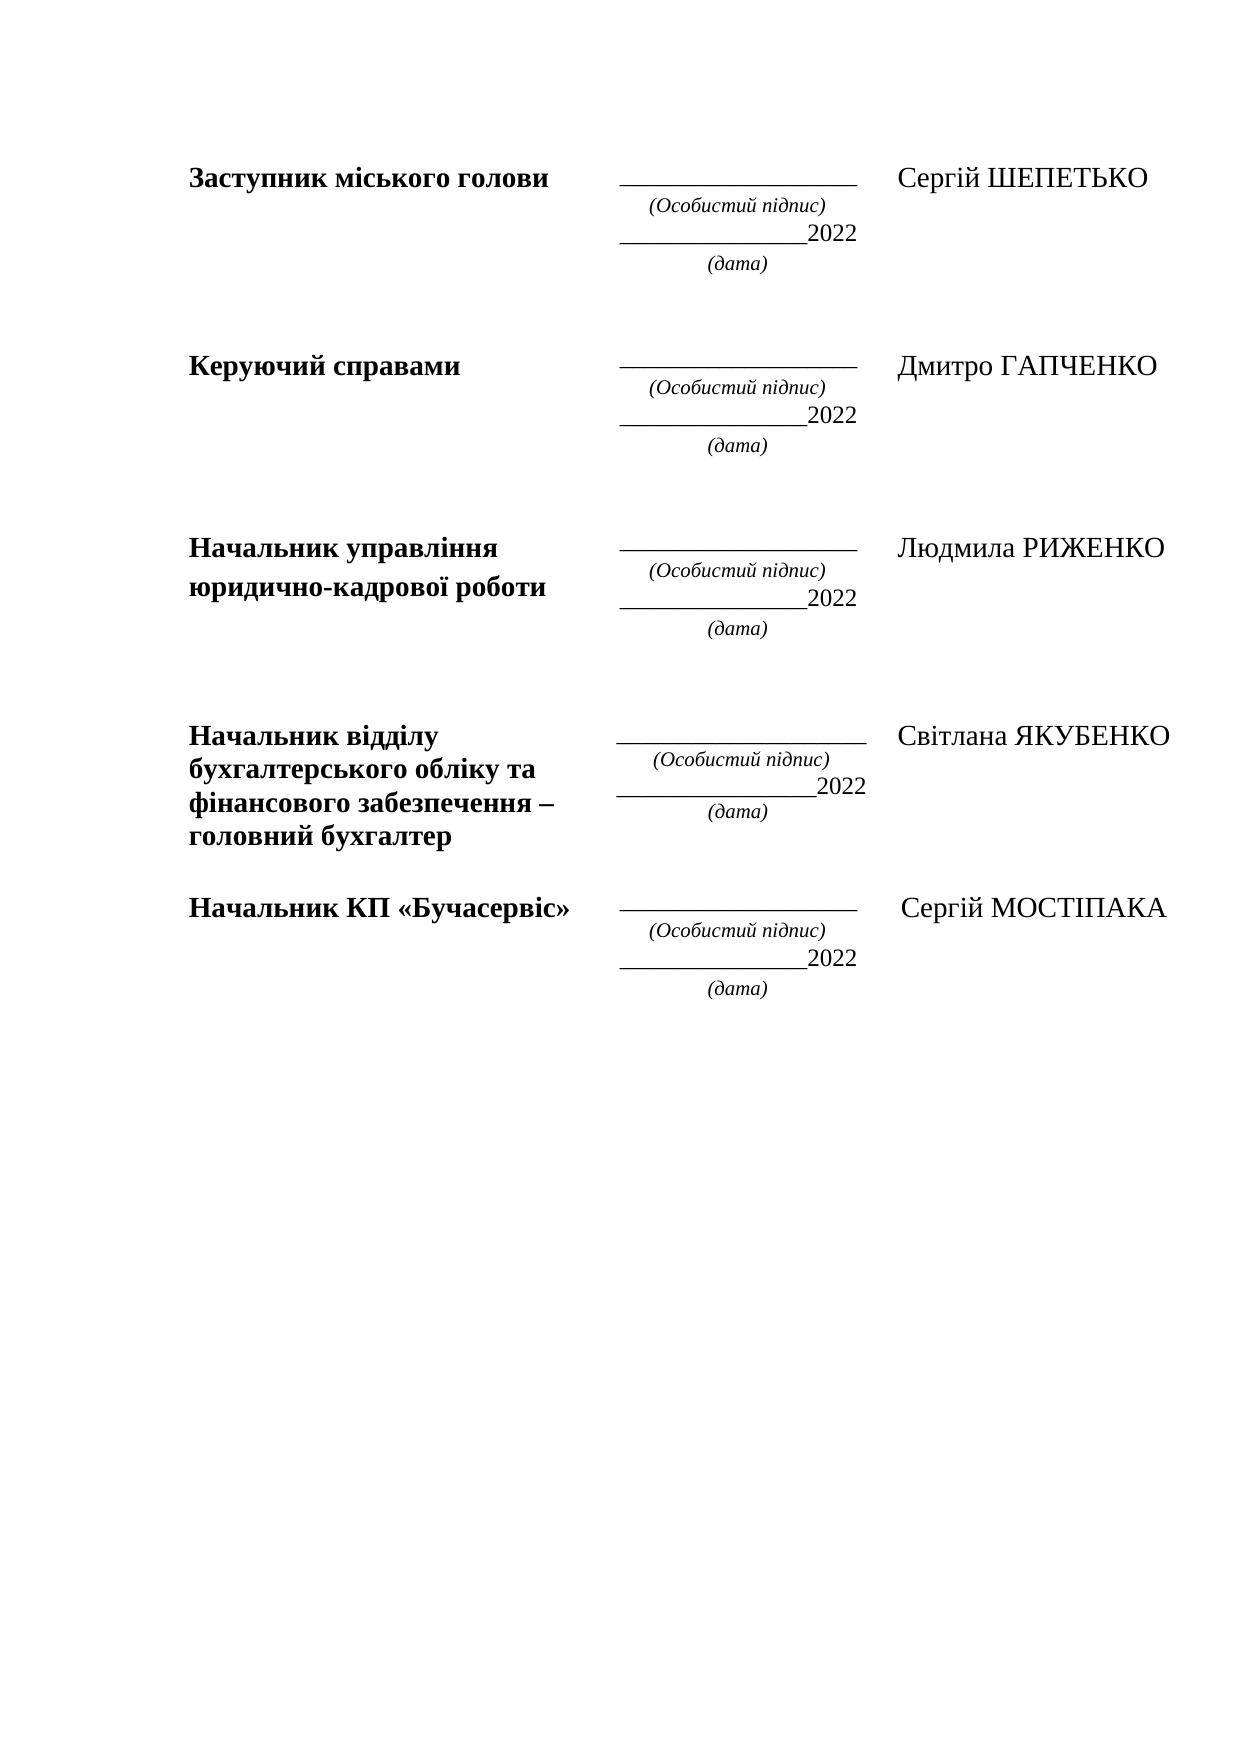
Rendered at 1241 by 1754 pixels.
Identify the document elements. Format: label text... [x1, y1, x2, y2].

table_cell ___________________ (Особистий підпис) _______________2022 (дата) [591, 309, 886, 492]
table_header ___________________ (Особистий підпис) _______________2022 (дата) [591, 160, 886, 309]
table_cell Начальник КП «Бучасервіс» [177, 852, 591, 1034]
table_cell Керуючий справами [177, 309, 591, 492]
table_cell Дмитро ГАПЧЕНКО [886, 309, 1181, 492]
table_cell Людмила РИЖЕНКО [886, 492, 1181, 684]
table_cell ____________________ (Особистий підпис) ________________2022 (дата) [605, 684, 886, 852]
table_cell Сергій МОСТІПАКА [886, 852, 1181, 1034]
table_header Сергій ШЕПЕТЬКО [886, 160, 1181, 309]
table_cell Начальник управління юридично-кадрової роботи [177, 492, 591, 684]
table_header Заступник міського голови [177, 160, 591, 309]
table_cell ___________________ (Особистий підпис) _______________2022 (дата) [591, 852, 886, 1034]
table_cell Світлана ЯКУБЕНКО [886, 684, 1205, 852]
table_cell Начальник відділу бухгалтерського обліку та фінансового забезпечення – головний бухгалтер [177, 684, 605, 852]
table_cell ___________________ (Особистий підпис) _______________2022 (дата) [591, 492, 886, 684]
